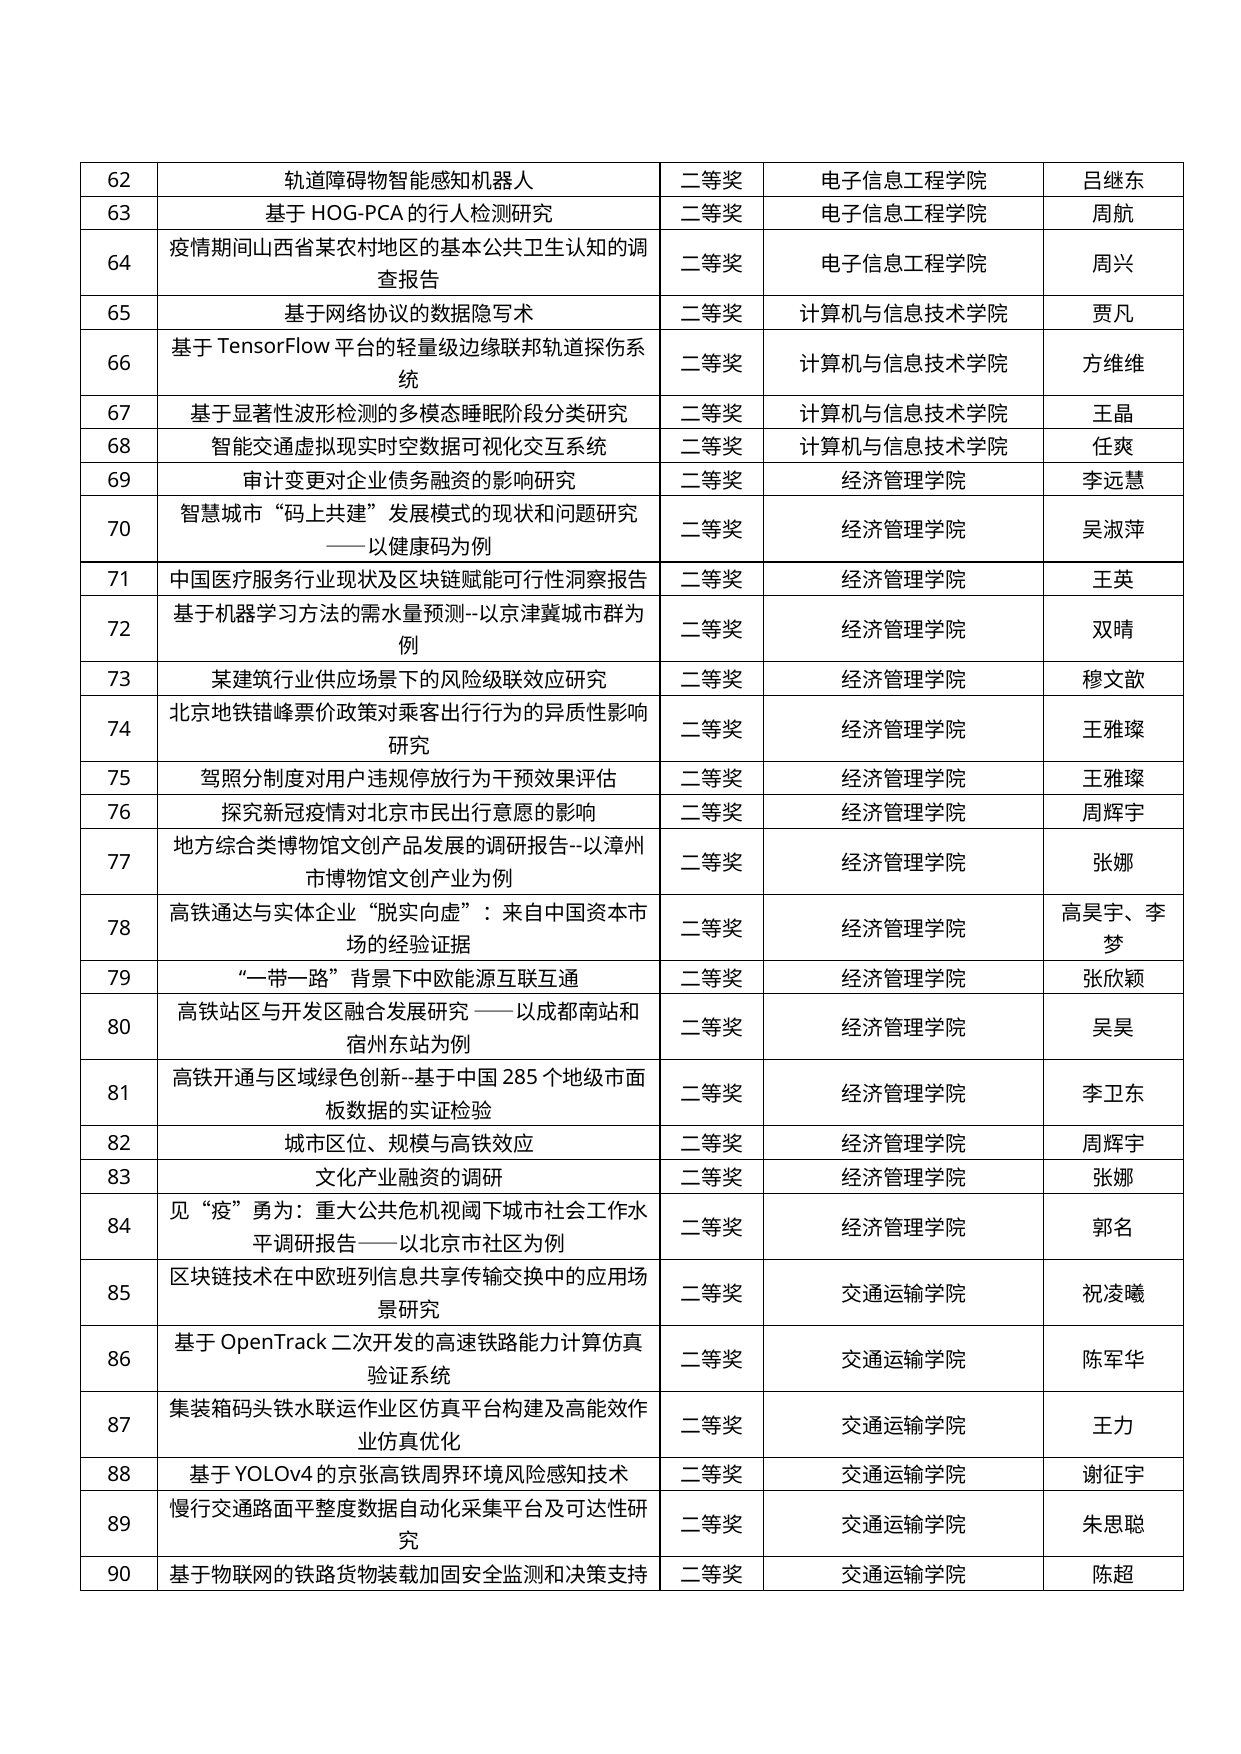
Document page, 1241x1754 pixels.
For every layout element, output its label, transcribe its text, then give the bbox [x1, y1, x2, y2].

table_cell 二等奖 [661, 296, 763, 329]
table_cell 陈超 [1044, 1557, 1183, 1590]
table_cell 77 [81, 829, 157, 894]
table_cell 某建筑行业供应场景下的风险级联效应研究 [158, 662, 659, 694]
table_cell 基于机器学习方法的需水量预测--以京津冀城市群为例 [158, 596, 659, 661]
table_cell 交通运输学院 [764, 1260, 1043, 1324]
table_cell 交通运输学院 [764, 1491, 1043, 1556]
table_cell 穆文歆 [1044, 662, 1183, 694]
table_cell 二等奖 [661, 895, 763, 960]
table_cell 王雅璨 [1044, 696, 1183, 761]
table_cell 张欣颖 [1044, 961, 1183, 993]
table_cell 交通运输学院 [764, 1392, 1043, 1457]
table_cell 李远慧 [1044, 463, 1183, 495]
table_cell 陈军华 [1044, 1326, 1183, 1391]
table_cell 吴淑萍 [1044, 496, 1183, 561]
table_cell 计算机与信息技术学院 [764, 330, 1043, 395]
table_cell 二等奖 [661, 563, 763, 595]
table_cell 二等奖 [661, 795, 763, 828]
table_cell 交通运输学院 [764, 1326, 1043, 1391]
table_cell 80 [81, 994, 157, 1059]
table_cell 经济管理学院 [764, 895, 1043, 960]
table_cell 经济管理学院 [764, 1060, 1043, 1125]
table_cell 82 [81, 1126, 157, 1159]
table_cell 王晶 [1044, 396, 1183, 428]
table_cell 63 [81, 197, 157, 229]
table_cell 经济管理学院 [764, 994, 1043, 1059]
table_cell 双晴 [1044, 596, 1183, 661]
table_cell 81 [81, 1060, 157, 1125]
table_cell 郭名 [1044, 1194, 1183, 1258]
table_cell 经济管理学院 [764, 463, 1043, 495]
table_cell 87 [81, 1392, 157, 1457]
table_cell 88 [81, 1458, 157, 1490]
table_cell 78 [81, 895, 157, 960]
table_cell 经济管理学院 [764, 696, 1043, 761]
table_cell 二等奖 [661, 1326, 763, 1391]
table_cell 二等奖 [661, 961, 763, 993]
table_cell 74 [81, 696, 157, 761]
table_cell 周辉宇 [1044, 795, 1183, 828]
table_cell 周航 [1044, 197, 1183, 229]
table_cell 86 [81, 1326, 157, 1391]
table_cell 智能交通虚拟现实时空数据可视化交互系统 [158, 429, 659, 462]
table_cell 79 [81, 961, 157, 993]
table_cell 68 [81, 429, 157, 462]
table_cell 二等奖 [661, 1060, 763, 1125]
table_cell 二等奖 [661, 463, 763, 495]
table_cell 高昊宇、李梦 [1044, 895, 1183, 960]
table_cell 经济管理学院 [764, 596, 1043, 661]
table_cell 经济管理学院 [764, 961, 1043, 993]
table_cell 经济管理学院 [764, 829, 1043, 894]
table_cell 高铁站区与开发区融合发展研究 ——以成都南站和宿州东站为例 [158, 994, 659, 1059]
table_cell 85 [81, 1260, 157, 1324]
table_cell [158, 1557, 659, 1590]
table_cell 90 [81, 1557, 157, 1590]
table_cell 中国医疗服务行业现状及区块链赋能可行性洞察报告 [158, 563, 659, 595]
table_cell 交通运输学院 [764, 1458, 1043, 1490]
table_cell 区块链技术在中欧班列信息共享传输交换中的应用场景研究 [158, 1260, 659, 1324]
table_cell 方维维 [1044, 330, 1183, 395]
table_cell 朱思聪 [1044, 1491, 1183, 1556]
table_cell 高铁通达与实体企业“脱实向虚”：来自中国资本市场的经验证据 [158, 895, 659, 960]
table_cell 经济管理学院 [764, 795, 1043, 828]
table_cell 67 [81, 396, 157, 428]
table_cell 驾照分制度对用户违规停放行为干预效果评估 [158, 762, 659, 794]
table_cell “一带一路”背景下中欧能源互联互通 [158, 961, 659, 993]
table_cell 二等奖 [661, 197, 763, 229]
table_cell 电子信息工程学院 [764, 163, 1043, 196]
table_cell 72 [81, 596, 157, 661]
table_cell 83 [81, 1160, 157, 1192]
table_cell 二等奖 [661, 596, 763, 661]
table_cell 疫情期间山西省某农村地区的基本公共卫生认知的调查报告 [158, 230, 659, 295]
table_cell 电子信息工程学院 [764, 197, 1043, 229]
table_cell 二等奖 [661, 1392, 763, 1457]
table_cell 北京地铁错峰票价政策对乘客出行行为的异质性影响研究 [158, 696, 659, 761]
table_cell 二等奖 [661, 696, 763, 761]
table_cell 二等奖 [661, 230, 763, 295]
table_cell 二等奖 [661, 1458, 763, 1490]
table_cell 经济管理学院 [764, 563, 1043, 595]
table_cell 二等奖 [661, 662, 763, 694]
table_cell 经济管理学院 [764, 762, 1043, 794]
table_cell 73 [81, 662, 157, 694]
table_cell 审计变更对企业债务融资的影响研究 [158, 463, 659, 495]
table_cell 经济管理学院 [764, 1160, 1043, 1192]
table_cell 地方综合类博物馆文创产品发展的调研报告--以漳州市博物馆文创产业为例 [158, 829, 659, 894]
table_cell 基于网络协议的数据隐写术 [158, 296, 659, 329]
table_cell 基于OpenTrack二次开发的高速铁路能力计算仿真验证系统 [158, 1326, 659, 1391]
table_cell 计算机与信息技术学院 [764, 396, 1043, 428]
table_cell 二等奖 [661, 1557, 763, 1590]
table_cell 二等奖 [661, 396, 763, 428]
table_cell 69 [81, 463, 157, 495]
table_cell 计算机与信息技术学院 [764, 429, 1043, 462]
table_cell 65 [81, 296, 157, 329]
table_cell 贾凡 [1044, 296, 1183, 329]
table_cell 城市区位、规模与高铁效应 [158, 1126, 659, 1159]
table_cell 慢行交通路面平整度数据自动化采集平台及可达性研究 [158, 1491, 659, 1556]
table_cell 智慧城市“码上共建”发展模式的现状和问题研究——以健康码为例 [158, 496, 659, 561]
table_cell 吴昊 [1044, 994, 1183, 1059]
table_cell 89 [81, 1491, 157, 1556]
table_cell 84 [81, 1194, 157, 1258]
table_cell 70 [81, 496, 157, 561]
table_cell 李卫东 [1044, 1060, 1183, 1125]
table_cell 二等奖 [661, 994, 763, 1059]
table_cell 集装箱码头铁水联运作业区仿真平台构建及高能效作业仿真优化 [158, 1392, 659, 1457]
table_cell 二等奖 [661, 330, 763, 395]
table_cell 二等奖 [661, 829, 763, 894]
table_cell 轨道障碍物智能感知机器人 [158, 163, 659, 196]
table_cell 经济管理学院 [764, 1194, 1043, 1258]
table_cell 62 [81, 163, 157, 196]
table_cell 76 [81, 795, 157, 828]
table_cell 75 [81, 762, 157, 794]
table_cell 经济管理学院 [764, 496, 1043, 561]
table_cell 二等奖 [661, 1194, 763, 1258]
table_cell 基于HOG-PCA的行人检测研究 [158, 197, 659, 229]
table_cell 见“疫”勇为：重大公共危机视阈下城市社会工作水平调研报告——以北京市社区为例 [158, 1194, 659, 1258]
table_cell 张娜 [1044, 829, 1183, 894]
table_cell 64 [81, 230, 157, 295]
table_cell 二等奖 [661, 1126, 763, 1159]
table_cell 二等奖 [661, 429, 763, 462]
table_cell 经济管理学院 [764, 662, 1043, 694]
table_cell 任爽 [1044, 429, 1183, 462]
table_cell 基于TensorFlow平台的轻量级边缘联邦轨道探伤系统 [158, 330, 659, 395]
table_cell 经济管理学院 [764, 1126, 1043, 1159]
table_cell 二等奖 [661, 762, 763, 794]
table_cell 周辉宇 [1044, 1126, 1183, 1159]
table_cell 谢征宇 [1044, 1458, 1183, 1490]
table_cell 探究新冠疫情对北京市民出行意愿的影响 [158, 795, 659, 828]
table_cell 二等奖 [661, 1160, 763, 1192]
table_cell 高铁开通与区域绿色创新--基于中国285个地级市面板数据的实证检验 [158, 1060, 659, 1125]
table_cell 基于显著性波形检测的多模态睡眠阶段分类研究 [158, 396, 659, 428]
table_cell 基于YOLOv4的京张高铁周界环境风险感知技术 [158, 1458, 659, 1490]
table_cell 电子信息工程学院 [764, 230, 1043, 295]
table_cell 王英 [1044, 563, 1183, 595]
table_cell 祝凌曦 [1044, 1260, 1183, 1324]
table_cell 王雅璨 [1044, 762, 1183, 794]
table_cell 二等奖 [661, 163, 763, 196]
table_cell 王力 [1044, 1392, 1183, 1457]
table_cell 周兴 [1044, 230, 1183, 295]
table_cell 吕继东 [1044, 163, 1183, 196]
table_cell 71 [81, 563, 157, 595]
table_cell 交通运输学院 [764, 1557, 1043, 1590]
table_cell 张娜 [1044, 1160, 1183, 1192]
table_cell 二等奖 [661, 1260, 763, 1324]
table_cell 二等奖 [661, 496, 763, 561]
table_cell 计算机与信息技术学院 [764, 296, 1043, 329]
table_cell 文化产业融资的调研 [158, 1160, 659, 1192]
table_cell 二等奖 [661, 1491, 763, 1556]
table_cell 66 [81, 330, 157, 395]
